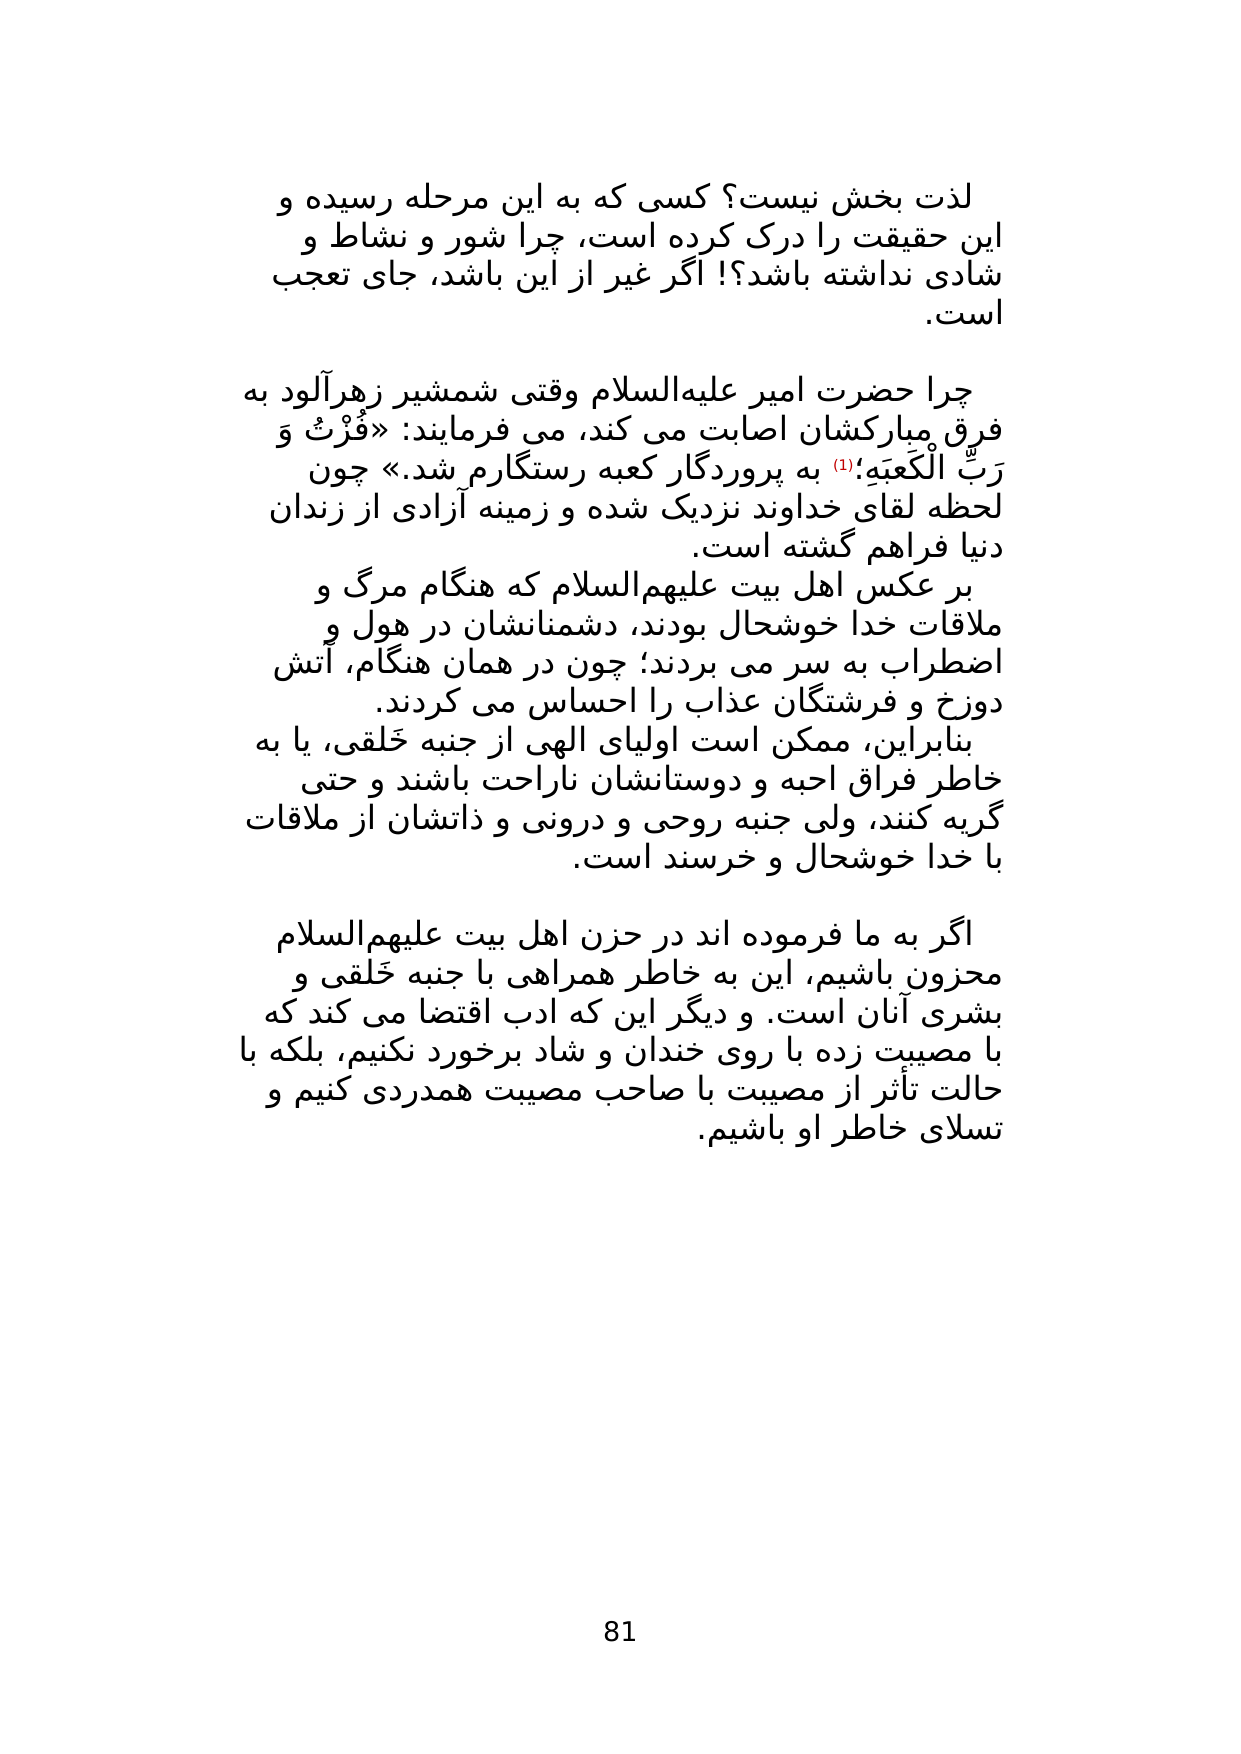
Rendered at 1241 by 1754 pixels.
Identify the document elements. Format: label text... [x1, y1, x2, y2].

text چرا حضرت امیر عليه‌السلام وقتی شمشیر زهرآلود به فرق مبارکشان اصابت می کند، می فرمایند: «فُزْتُ وَ رَبِّ الْکَعبَهِ؛(1) به پروردگار کعبه رستگارم شد.» چون لحظه لقای خداوند نزدیک شده و زمینه آزادی از زندان دنیا فراهم گشته است. [236, 371, 1004, 565]
text بر عکس اهل بیت عليهم‌السلام که هنگام مرگ و ملاقات خدا خوشحال بودند، دشمنانشان در هول و اضطراب به سر می بردند؛ چون در همان هنگام، آتش دوزخ و فرشتگان عذاب را احساس می کردند. [236, 565, 1004, 721]
text اگر به ما فرموده اند در حزن اهل بیت عليهم‌السلام محزون باشیم، این به خاطر همراهی با جنبه خَلقی و بشری آنان است. و دیگر این که ادب اقتضا می کند که با مصیبت زده با روی خندان و شاد برخورد نکنیم، بلکه با حالت تأثر از مصیبت با صاحب مصیبت همدردی کنیم و تسلای خاطر او باشیم. [236, 914, 1004, 1147]
text لذت بخش نیست؟ کسی که به این مرحله رسیده و این حقیقت را درک کرده است، چرا شور و نشاط و شادی نداشته باشد؟! اگر غیر از این باشد، جای تعجب است. [236, 177, 1004, 333]
text بنابراین، ممکن است اولیای الهی از جنبه خَلقی، یا به خاطر فراق احبه و دوستانشان ناراحت باشند و حتی گریه کنند، ولی جنبه روحی و درونی و ذاتشان از ملاقات با خدا خوشحال و خرسند است. [236, 721, 1004, 876]
